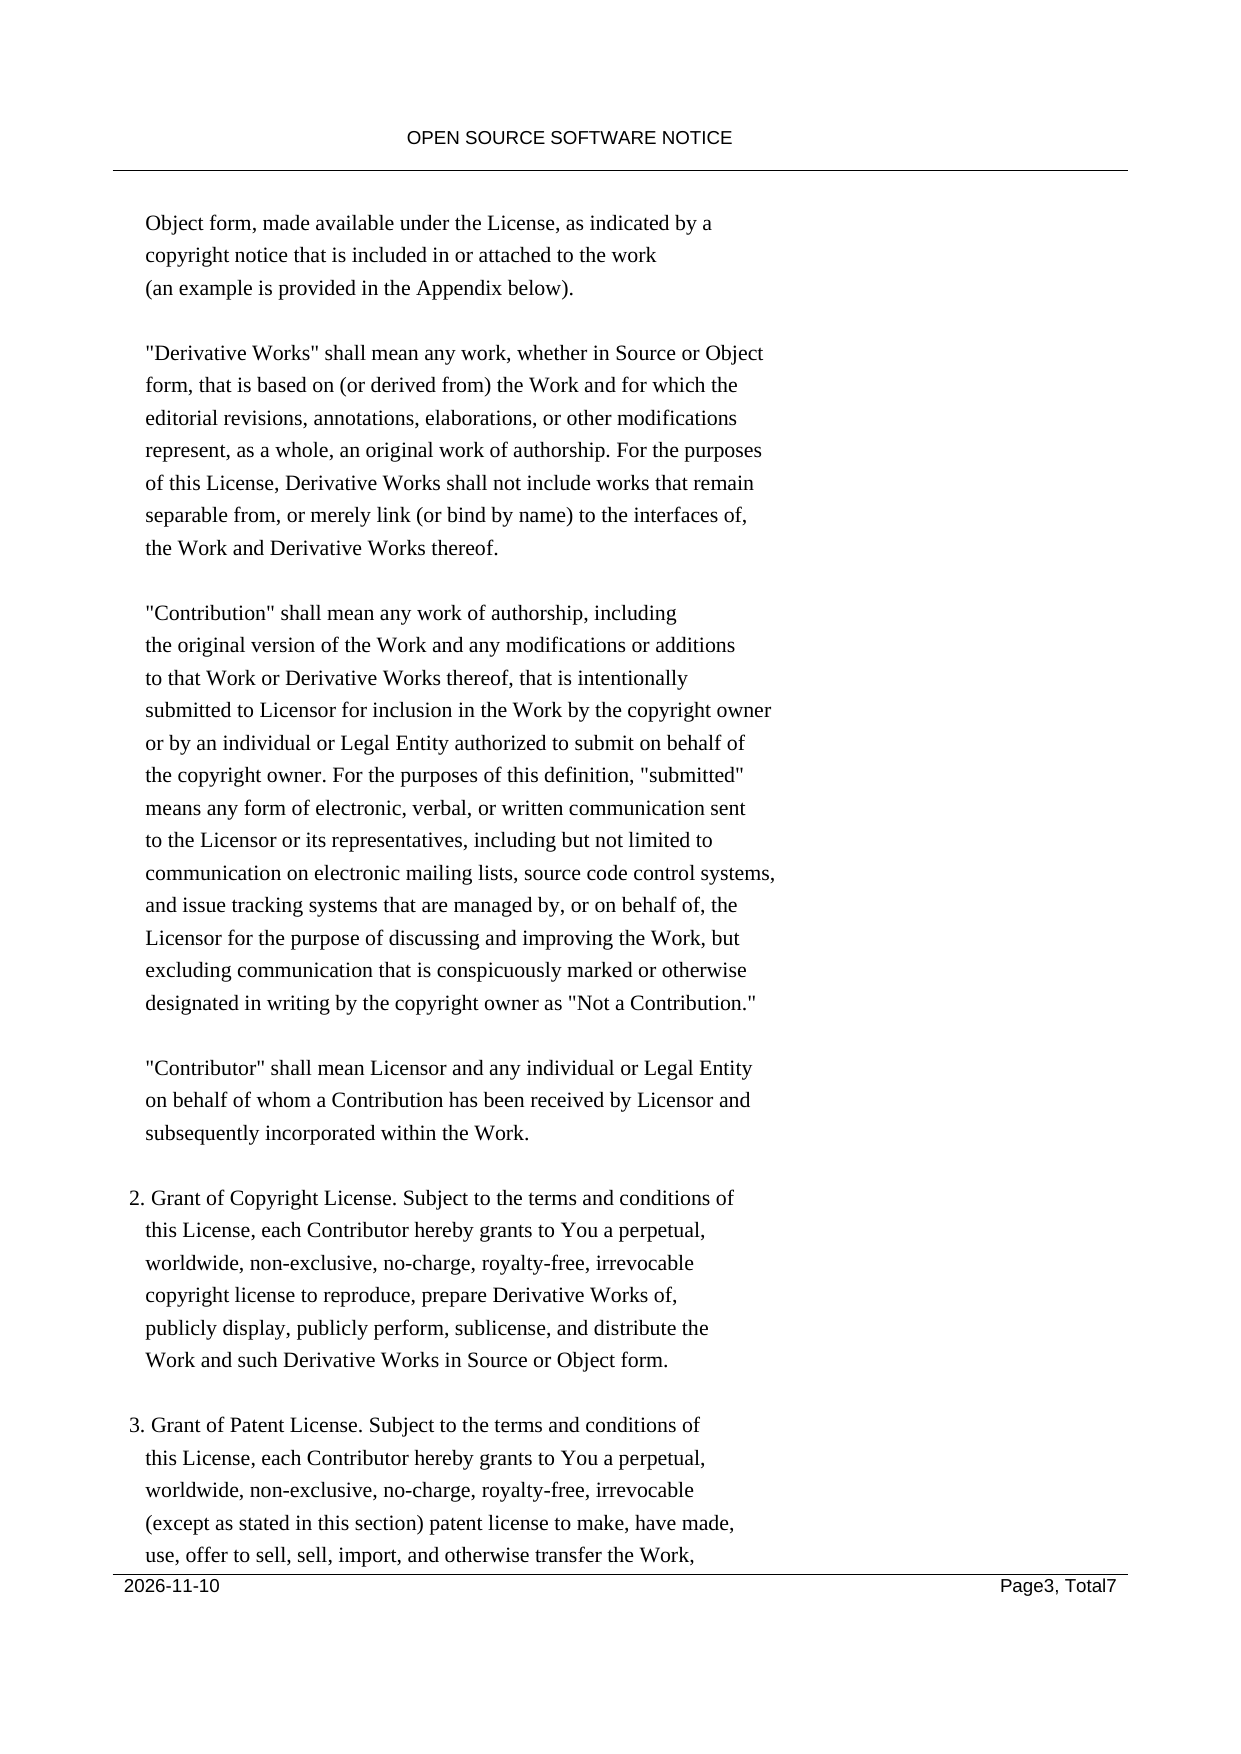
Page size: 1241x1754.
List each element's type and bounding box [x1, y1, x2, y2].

text [112, 206, 1128, 1571]
